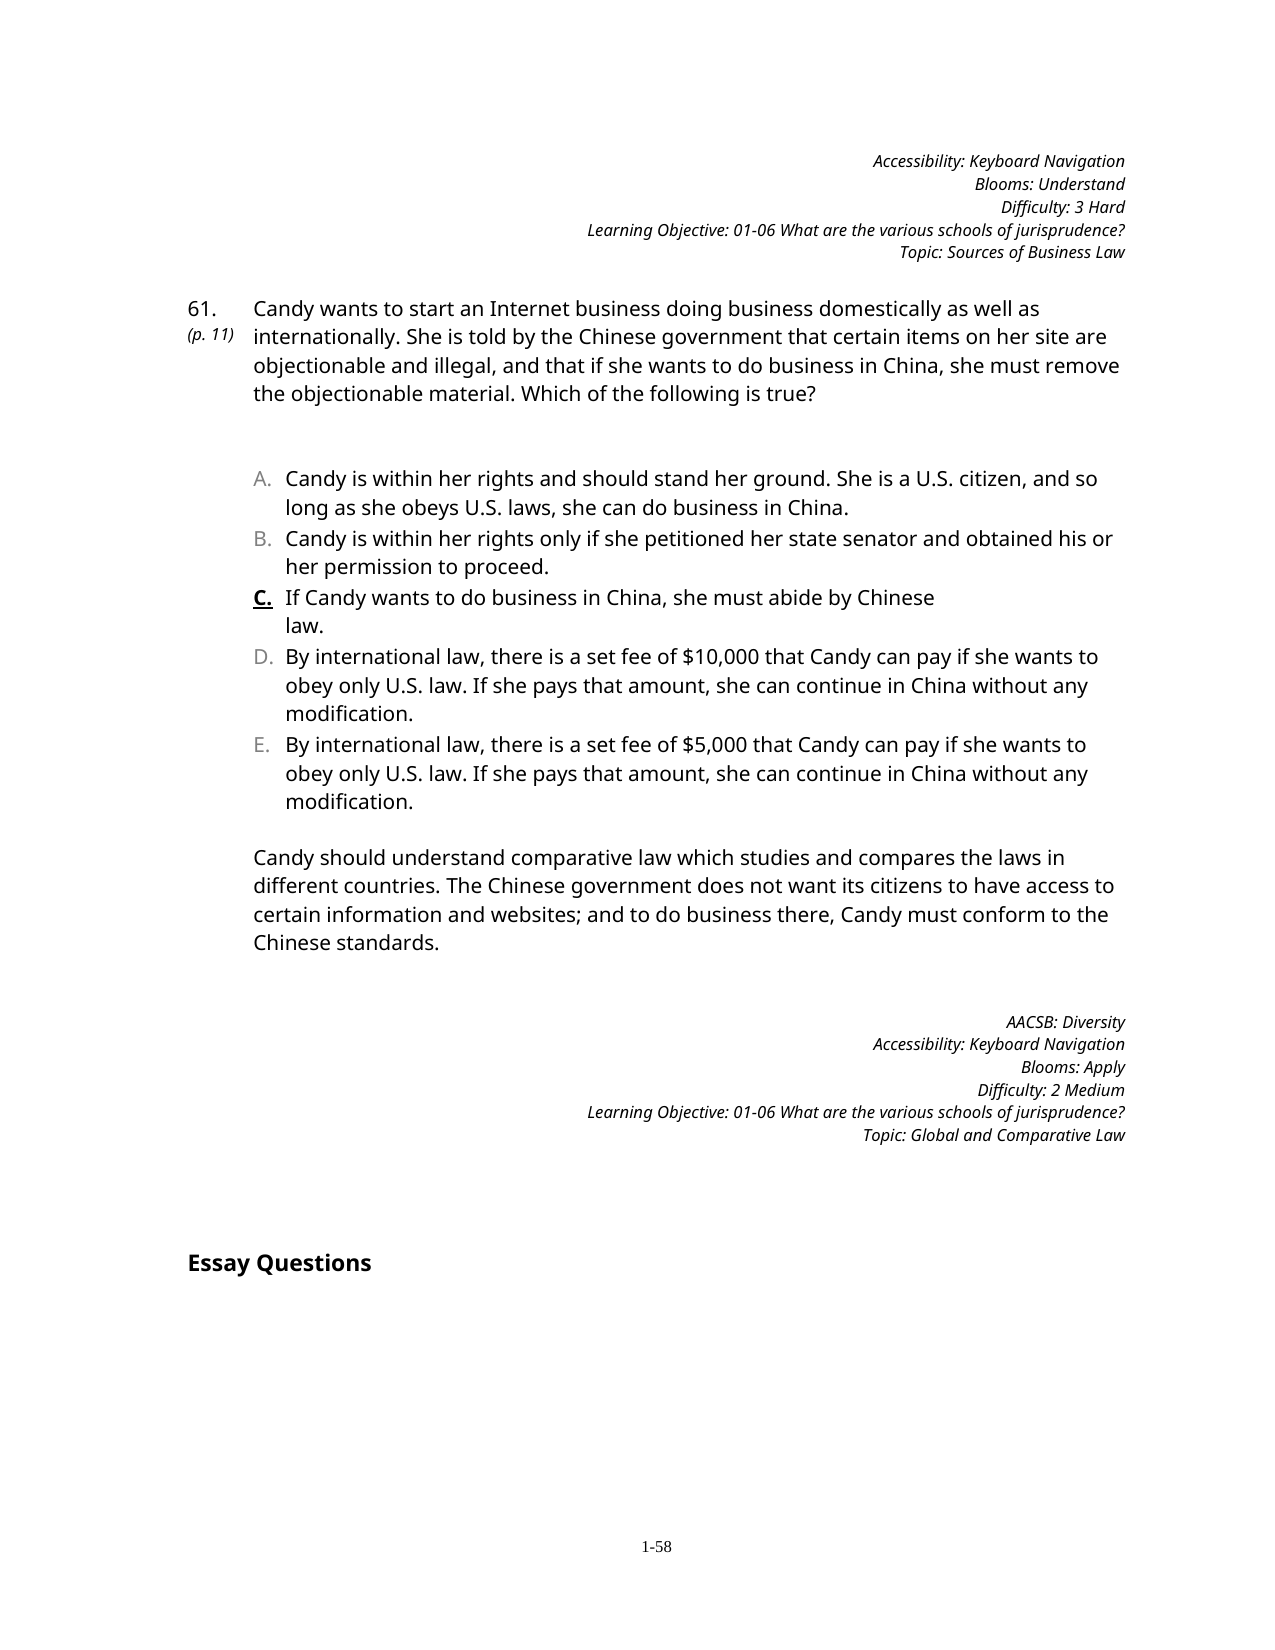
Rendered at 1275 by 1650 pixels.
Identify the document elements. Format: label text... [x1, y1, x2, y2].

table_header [188, 150, 1125, 292]
table_header AACSB: Diversity Accessibility: Keyboard Navigation Blooms: Apply Difficulty: 2 Medium Learning Objective: 01-06 What are the various schools of jurisprudence? Topic: Global and Comparative Law [188, 1010, 1125, 1174]
table_header 61. (p. 11) [188, 294, 253, 985]
text Essay Questions [187, 1225, 1125, 1309]
table_header Candy wants to start an Internet business doing business domestically as well as internationally. She is told by the Chinese government that certain items on her site are objectionable and illegal, and that if she wants to do business in China, she must remove the objectionable material. Which of the following is true? Candy should understand comparative law which studies and compares the laws in different countries. The Chinese government does not want its citizens to have access to certain information and websites; and to do business there, Candy must conform to the Chinese standards. [253, 294, 1125, 985]
